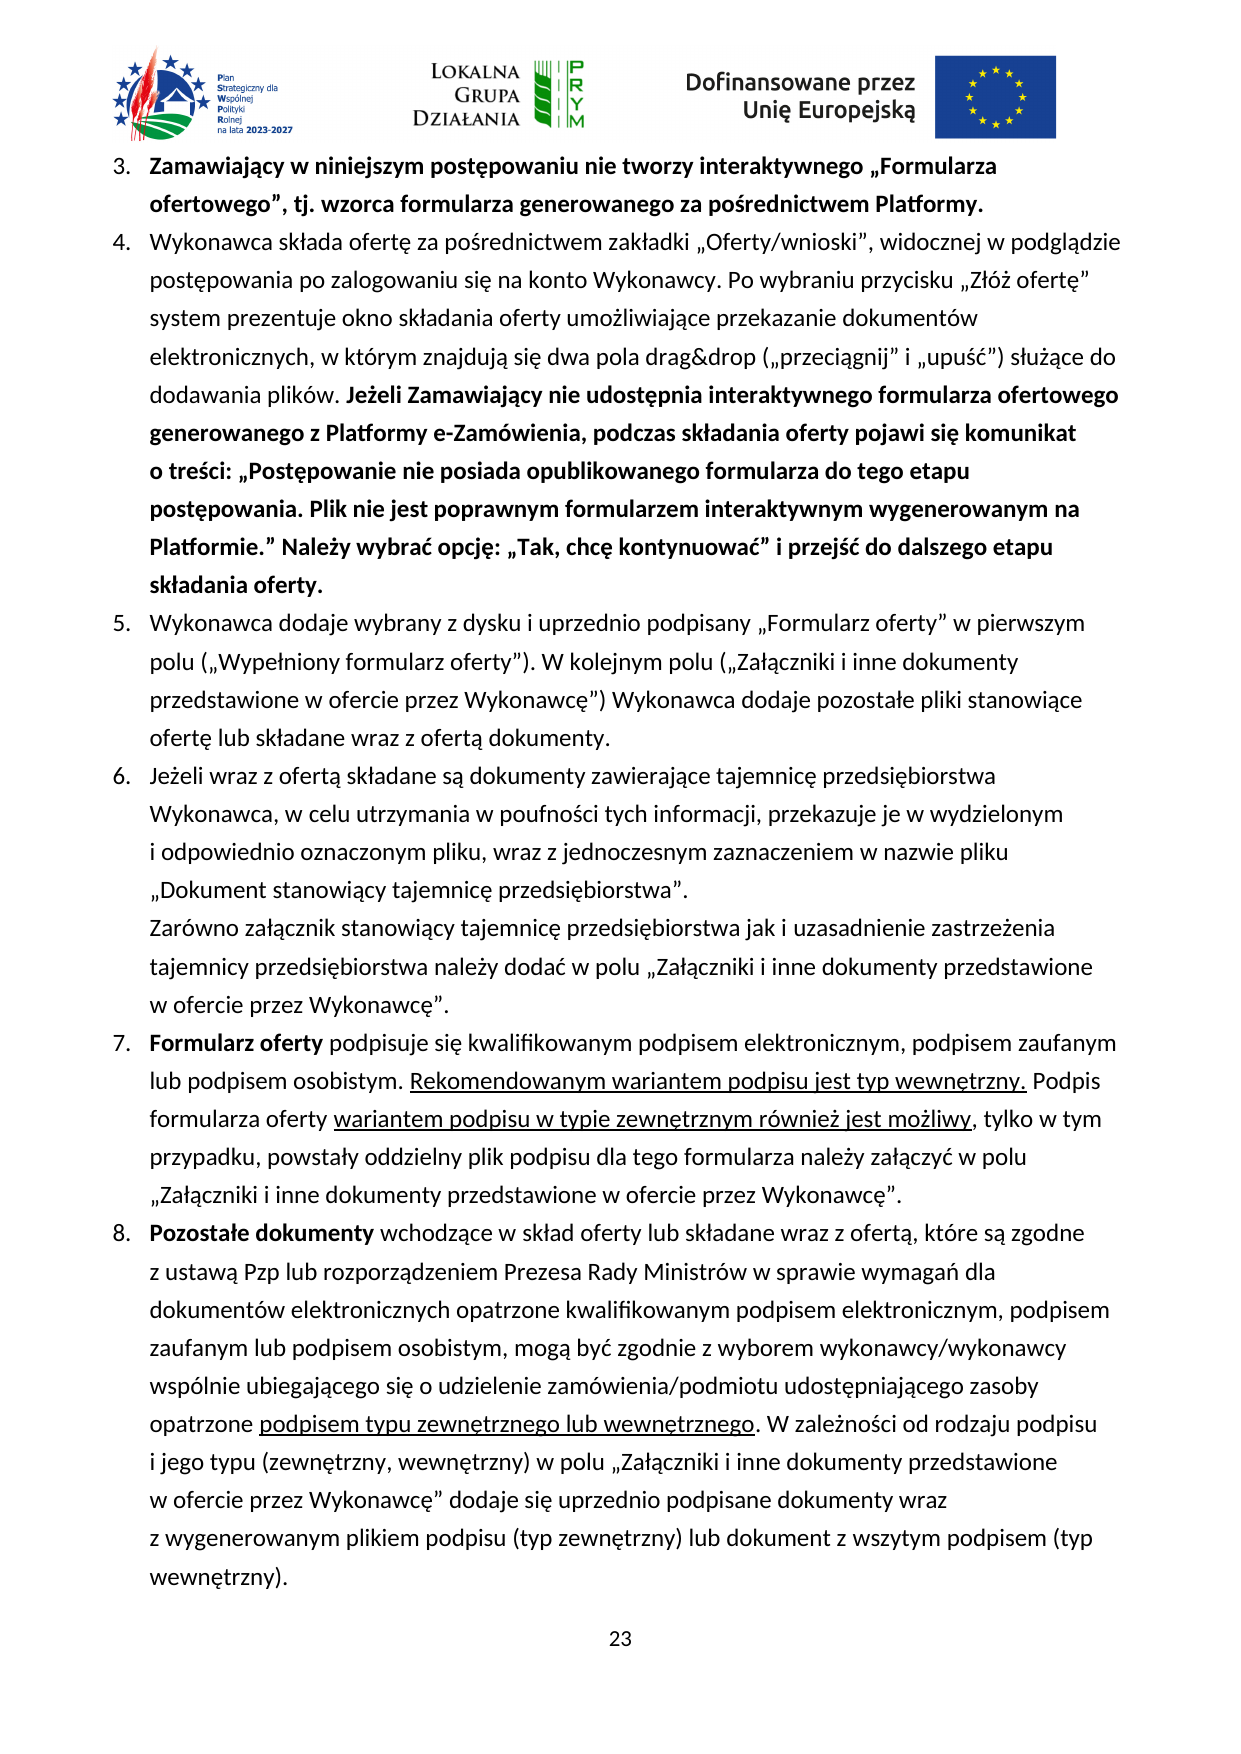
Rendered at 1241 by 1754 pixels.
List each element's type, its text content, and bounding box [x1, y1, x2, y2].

text Zarówno załącznik stanowiący tajemnicę przedsiębiorstwa jak i uzasadnienie zastrzeżenia tajemnicy przedsiębiorstwa należy dodać w polu „Załączniki i inne dokumenty przedstawione w ofercie przez Wykonawcę”. [149, 912, 1128, 1019]
list Jeżeli wraz z ofertą składane są dokumenty zawierające tajemnicę przedsiębiorstwa Wykonawca, w celu utrzymania w poufności tych informacji, przekazuje je w wydzielonym i odpowiednio oznaczonym pliku, wraz z jednoczesnym zaznaczeniem w nazwie pliku „Dokument stanowiący tajemnicę przedsiębiorstwa”. [112, 760, 1128, 905]
picture [112, 45, 1057, 143]
list Pozostałe dokumenty wchodzące w skład oferty lub składane wraz z ofertą, które są zgodne z ustawą Pzp lub rozporządzeniem Prezesa Rady Ministrów w sprawie wymagań dla dokumentów elektronicznych opatrzone kwalifikowanym podpisem elektronicznym, podpisem zaufanym lub podpisem osobistym, mogą być zgodnie z wyborem wykonawcy/wykonawcy wspólnie ubiegającego się o udzielenie zamówienia/podmiotu udostępniającego zasoby opatrzone podpisem typu zewnętrznego lub wewnętrznego. W zależności od rodzaju podpisu i jego typu (zewnętrzny, wewnętrzny) w polu „Załączniki i inne dokumenty przedstawione w ofercie przez Wykonawcę” dodaje się uprzednio podpisane dokumenty wraz z wygenerowanym plikiem podpisu (typ zewnętrzny) lub dokument z wszytym podpisem (typ wewnętrzny). [112, 1217, 1128, 1591]
list Wykonawca dodaje wybrany z dysku i uprzednio podpisany „Formularz oferty” w pierwszym polu („Wypełniony formularz oferty”). W kolejnym polu („Załączniki i inne dokumenty przedstawione w ofercie przez Wykonawcę”) Wykonawca dodaje pozostałe pliki stanowiące ofertę lub składane wraz z ofertą dokumenty. [112, 607, 1128, 752]
list Zamawiający w niniejszym postępowaniu nie tworzy interaktywnego „Formularza ofertowego”, tj. wzorca formularza generowanego za pośrednictwem Platformy. [112, 150, 1128, 219]
list Formularz oferty podpisuje się kwalifikowanym podpisem elektronicznym, podpisem zaufanym lub podpisem osobistym. Rekomendowanym wariantem podpisu jest typ wewnętrzny. Podpis formularza oferty wariantem podpisu w typie zewnętrznym również jest możliwy, tylko w tym przypadku, powstały oddzielny plik podpisu dla tego formularza należy załączyć w polu „Załączniki i inne dokumenty przedstawione w ofercie przez Wykonawcę”. [112, 1027, 1128, 1210]
list Wykonawca składa ofertę za pośrednictwem zakładki „Oferty/wnioski”, widocznej w podglądzie postępowania po zalogowaniu się na konto Wykonawcy. Po wybraniu przycisku „Złóż ofertę” system prezentuje okno składania oferty umożliwiające przekazanie dokumentów elektronicznych, w którym znajdują się dwa pola drag&drop („przeciągnij” i „upuść”) służące do dodawania plików. Jeżeli Zamawiający nie udostępnia interaktywnego formularza ofertowego generowanego z Platformy e-Zamówienia, podczas składania oferty pojawi się komunikat o treści: „Postępowanie nie posiada opublikowanego formularza do tego etapu postępowania. Plik nie jest poprawnym formularzem interaktywnym wygenerowanym na Platformie.” Należy wybrać opcję: „Tak, chcę kontynuować” i przejść do dalszego etapu składania oferty. [112, 226, 1128, 600]
